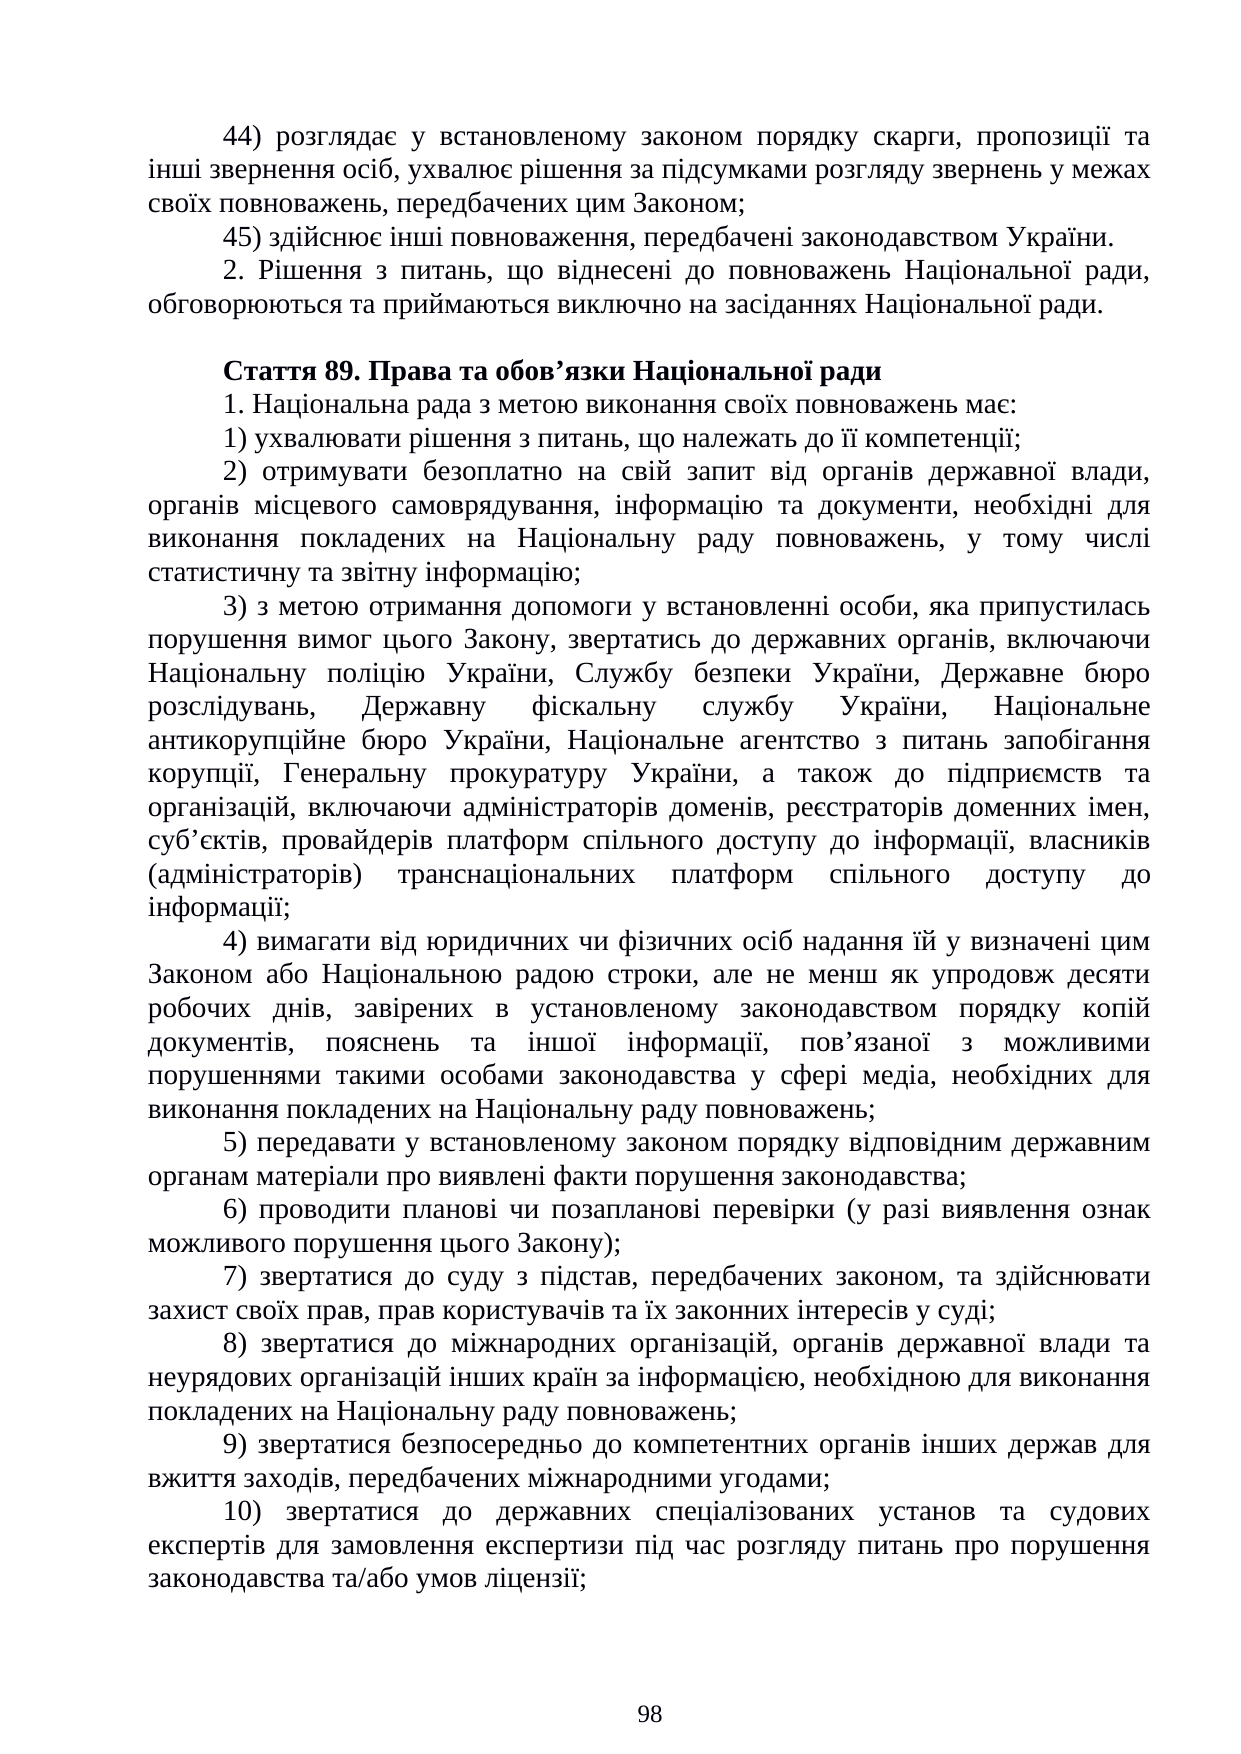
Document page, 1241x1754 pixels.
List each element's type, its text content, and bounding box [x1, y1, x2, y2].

text 44) розглядає у встановленому законом порядку скарги, пропозиції та інші звернення осіб, ухвалює рішення за підсумками розгляду звернень у межах своїх повноважень, передбачених цим Законом; [148, 118, 1152, 219]
text 3) з метою отримання допомоги у встановленні особи, яка припустилась порушення вимог цього Закону, звертатись до державних органів, включаючи Національну поліцію України, Службу безпеки України, Державне бюро розслідувань, Державну фіскальну службу України, Національне антикорупційне бюро України, Національне агентство з питань запобігання корупції, Генеральну прокуратуру України, а також до підприємств та організацій, включаючи адміністраторів доменів, реєстраторів доменних імен, суб’єктів, провайдерів платформ спільного доступу до інформації, власників (адміністраторів) транснаціональних платформ спільного доступу до інформації; [148, 588, 1152, 923]
text 4) вимагати від юридичних чи фізичних осіб надання їй у визначені цим Законом або Національною радою строки, але не менш як упродовж десяти робочих днів, завірених в установленому законодавством порядку копій документів, пояснень та іншої інформації, пов’язаної з можливими порушеннями такими особами законодавства у сфері медіа, необхідних для виконання покладених на Національну раду повноважень; [148, 923, 1152, 1124]
text 1. Національна рада з метою виконання своїх повноважень має: [148, 386, 1152, 420]
text 6) проводити планові чи позапланові перевірки (у разі виявлення ознак можливого порушення цього Закону); [148, 1191, 1152, 1258]
text 5) передавати у встановленому законом порядку відповідним державним органам матеріали про виявлені факти порушення законодавства; [148, 1124, 1152, 1191]
text 9) звертатися безпосередньо до компетентних органів інших держав для вжиття заходів, передбачених міжнародними угодами; [148, 1426, 1152, 1493]
subtitle Стаття 89. Права та обов’язки Національної ради [148, 353, 1152, 386]
text 7) звертатися до суду з підстав, передбачених законом, та здійснювати захист своїх прав, прав користувачів та їх законних інтересів у суді; [148, 1258, 1152, 1326]
text 1) ухвалювати рішення з питань, що належать до її компетенції; [148, 420, 1152, 453]
text 8) звертатися до міжнародних організацій, органів державної влади та неурядових організацій інших країн за інформацією, необхідною для виконання покладених на Національну раду повноважень; [148, 1326, 1152, 1426]
text 45) здійснює інші повноваження, передбачені законодавством України. [148, 219, 1152, 252]
text 10) звертатися до державних спеціалізованих установ та судових експертів для замовлення експертизи під час розгляду питань про порушення законодавства та/або умов ліцензії; [148, 1493, 1152, 1594]
text 2) отримувати безоплатно на свій запит від органів державної влади, органів місцевого самоврядування, інформацію та документи, необхідні для виконання покладених на Національну раду повноважень, у тому числі статистичну та звітну інформацію; [148, 453, 1152, 588]
text 2. Рішення з питань, що віднесені до повноважень Національної ради, обговорюються та приймаються виключно на засіданнях Національної ради. [148, 252, 1152, 319]
